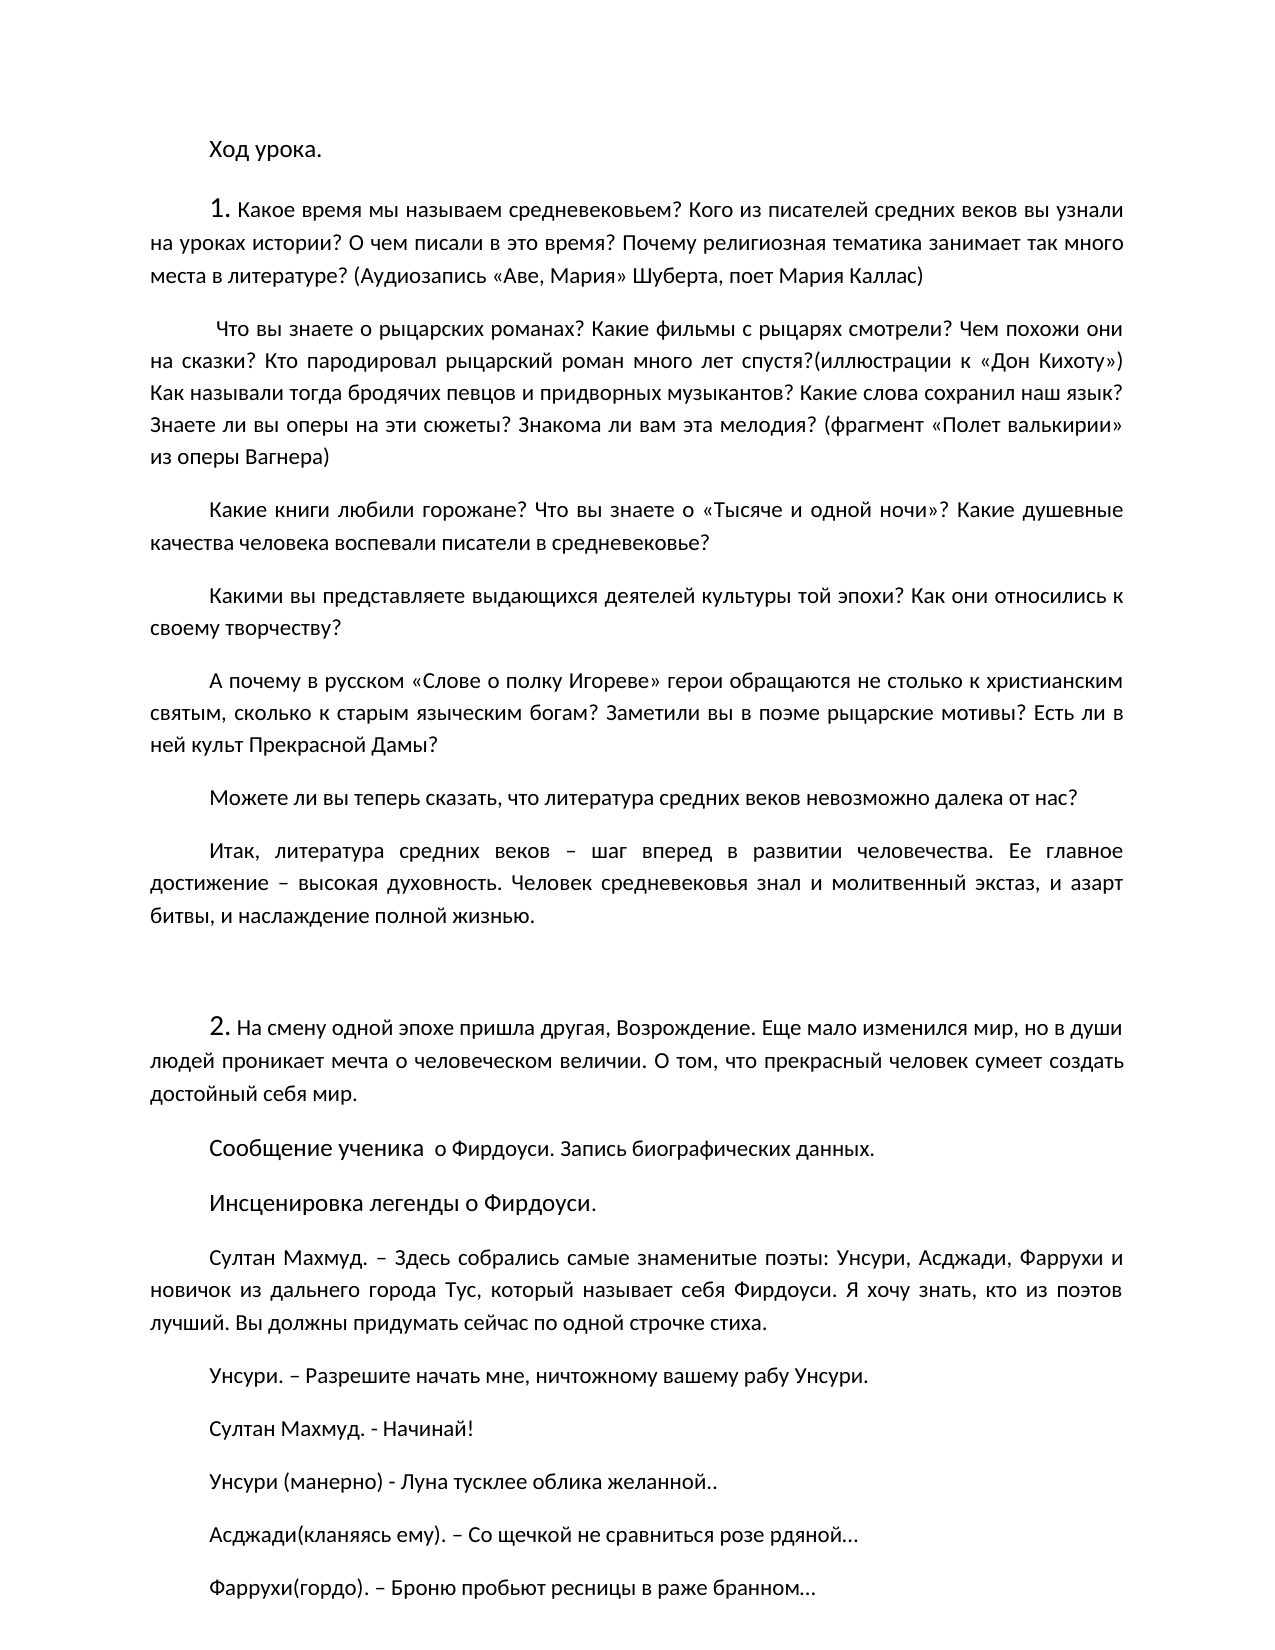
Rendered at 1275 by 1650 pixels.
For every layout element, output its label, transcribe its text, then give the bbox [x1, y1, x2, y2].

text 1. Какое время мы называем средневековьем? Кого из писателей средних веков вы узнали на уроках истории? О чем писали в это время? Почему религиозная тематика занимает так много места в литературе? (Аудиозапись «Аве, Мария» Шуберта, поет Мария Каллас) [150, 189, 1125, 289]
text Что вы знаете о рыцарских романах? Какие фильмы с рыцарях смотрели? Чем похожи они на сказки? Кто пародировал рыцарский роман много лет спустя?(иллюстрации к «Дон Кихоту») Как называли тогда бродячих певцов и придворных музыкантов? Какие слова сохранил наш язык? Знаете ли вы оперы на эти сюжеты? Знакома ли вам эта мелодия? (фрагмент «Полет валькирии» из оперы Вагнера) [150, 314, 1125, 471]
text Итак, литература средних веков – шаг вперед в развитии человечества. Ее главное достижение – высокая духовность. Человек средневековья знал и молитвенный экстаз, и азарт битвы, и наслаждение полной жизнью. [150, 836, 1125, 929]
text 2. На смену одной эпохе пришла другая, Возрождение. Еще мало изменился мир, но в души людей проникает мечта о человеческом величии. О том, что прекрасный человек сумеет создать достойный себя мир. [150, 1007, 1125, 1107]
text Можете ли вы теперь сказать, что литература средних веков невозможно далека от нас? [150, 783, 1125, 811]
text Асджади(кланяясь ему). – Со щечкой не сравниться розе рдяной… [150, 1520, 1125, 1548]
text Ход урока. [150, 133, 1125, 163]
text А почему в русском «Слове о полку Игореве» герои обращаются не столько к христианским святым, сколько к старым языческим богам? Заметили вы в поэме рыцарские мотивы? Есть ли в ней культ Прекрасной Дамы? [150, 666, 1125, 758]
text Какими вы представляете выдающихся деятелей культуры той эпохи? Как они относились к своему творчеству? [150, 581, 1125, 641]
text Унсури (манерно) - Луна тусклее облика желанной.. [150, 1467, 1125, 1495]
text Султан Махмуд. - Начинай! [150, 1414, 1125, 1442]
text Какие книги любили горожане? Что вы знаете о «Тысяче и одной ночи»? Какие душевные качества человека воспевали писатели в средневековье? [150, 496, 1125, 556]
text Фаррухи(гордо). – Броню пробьют ресницы в раже бранном… [150, 1573, 1125, 1601]
text Инсценировка легенды о Фирдоуси. [150, 1188, 1125, 1218]
text Султан Махмуд. – Здесь собрались самые знаменитые поэты: Унсури, Асджади, Фаррухи и новичок из дальнего города Тус, который называет себя Фирдоуси. Я хочу знать, кто из поэтов лучший. Вы должны придумать сейчас по одной строчке стиха. [150, 1243, 1125, 1336]
text Сообщение ученика о Фирдоуси. Запись биографических данных. [150, 1132, 1125, 1162]
text Унсури. – Разрешите начать мне, ничтожному вашему рабу Унсури. [150, 1361, 1125, 1389]
